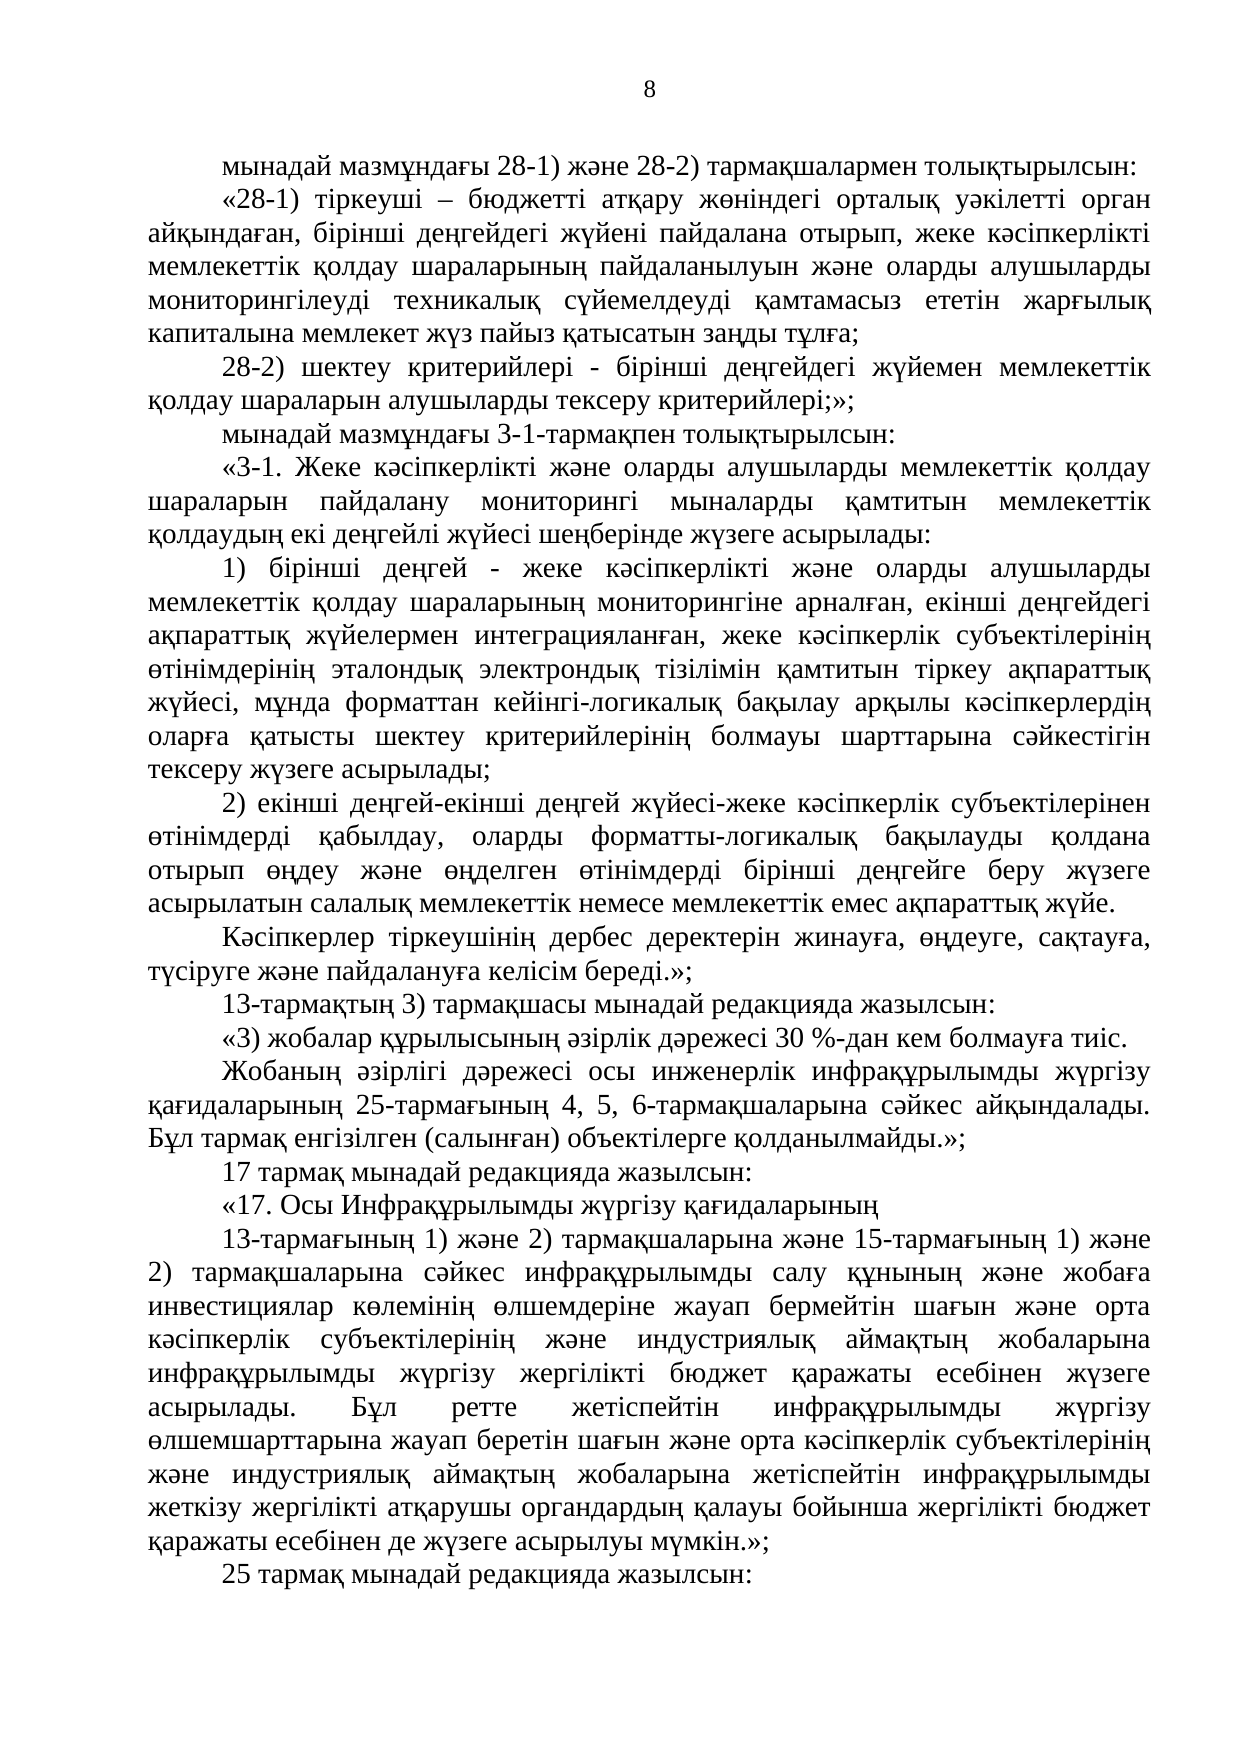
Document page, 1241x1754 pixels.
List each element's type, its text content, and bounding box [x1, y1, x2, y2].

text 28-2) шектеу критерийлері - бірінші деңгейдегі жүйемен мемлекеттік қолдау шараларын алушыларды тексеру критерийлері;»; [148, 349, 1152, 416]
text Кәсіпкерлер тіркеушінің дербес деректерін жинауға, өңдеуге, сақтауға, түсіруге және пайдалануға келісім береді.»; [148, 919, 1152, 986]
text Жобаның әзірлігі дәрежесі осы инженерлік инфрақұрылымды жүргізу қағидаларының 25-тармағының 4, 5, 6-тармақшаларына сәйкес айқындалады. Бұл тармақ енгізілген (салынған) объектілерге қолданылмайды.»; [148, 1053, 1152, 1154]
text 2) екінші деңгей-екінші деңгей жүйесі-жеке кәсіпкерлік субъектілерінен өтінімдерді қабылдау, оларды форматты-логикалық бақылауды қолдана отырып өңдеу және өңделген өтінімдерді бірінші деңгейге беру жүзеге асырылатын салалық мемлекеттік немесе мемлекеттік емес ақпараттық жүйе. [148, 785, 1152, 919]
text 1) бірінші деңгей - жеке кәсіпкерлікті және оларды алушыларды мемлекеттік қолдау шараларының мониторингіне арналған, екінші деңгейдегі ақпараттық жүйелермен интеграцияланған, жеке кәсіпкерлік субъектілерінің өтінімдерінің эталондық электрондық тізілімін қамтитын тіркеу ақпараттық жүйесі, мұнда форматтан кейінгі-логикалық бақылау арқылы кәсіпкерлердің оларға қатысты шектеу критерийлерінің болмауы шарттарына сәйкестігін тексеру жүзеге асырылады; [148, 550, 1152, 785]
text «28-1) тіркеуші – бюджетті атқару жөніндегі орталық уәкілетті орган айқындаған, бірінші деңгейдегі жүйені пайдалана отырып, жеке кәсіпкерлікті мемлекеттік қолдау шараларының пайдаланылуын және оларды алушыларды мониторингілеуді техникалық сүйемелдеуді қамтамасыз ететін жарғылық капиталына мемлекет жүз пайыз қатысатын заңды тұлға; [148, 181, 1152, 349]
text «3-1. Жеке кәсіпкерлікті және оларды алушыларды мемлекеттік қолдау шараларын пайдалану мониторингі мыналарды қамтитын мемлекеттік қолдаудың екі деңгейлі жүйесі шеңберінде жүзеге асырылады: [148, 449, 1152, 550]
text 17 тармақ мынадай редакцияда жазылсын: [148, 1154, 1152, 1187]
text «3) жобалар құрылысының әзірлік дәрежесі 30 %-дан кем болмауға тиіс. [148, 1020, 1152, 1053]
text 13-тармағының 1) және 2) тармақшаларына және 15-тармағының 1) және 2) тармақшаларына сәйкес инфрақұрылымды салу құнының және жобаға инвестициялар көлемінің өлшемдеріне жауап бермейтін шағын және орта кәсіпкерлік субъектілерінің және индустриялық аймақтың жобаларына инфрақұрылымды жүргізу жергілікті бюджет қаражаты есебінен жүзеге асырылады. Бұл ретте жетіспейтін инфрақұрылымды жүргізу өлшемшарттарына жауап беретін шағын және орта кәсіпкерлік субъектілерінің және индустриялық аймақтың жобаларына жетіспейтін инфрақұрылымды жеткізу жергілікті атқарушы органдардың қалауы бойынша жергілікті бюджет қаражаты есебінен де жүзеге асырылуы мүмкін.»; [148, 1221, 1152, 1556]
text «17. Осы Инфрақұрылымды жүргізу қағидаларының [148, 1187, 1152, 1221]
text 25 тармақ мынадай редакцияда жазылсын: [148, 1556, 1152, 1590]
text мынадай мазмұндағы 28-1) және 28-2) тармақшалармен толықтырылсын: [148, 148, 1152, 181]
text 13-тармақтың 3) тармақшасы мынадай редакцияда жазылсын: [148, 986, 1152, 1020]
text мынадай мазмұндағы 3-1-тармақпен толықтырылсын: [148, 416, 1152, 449]
